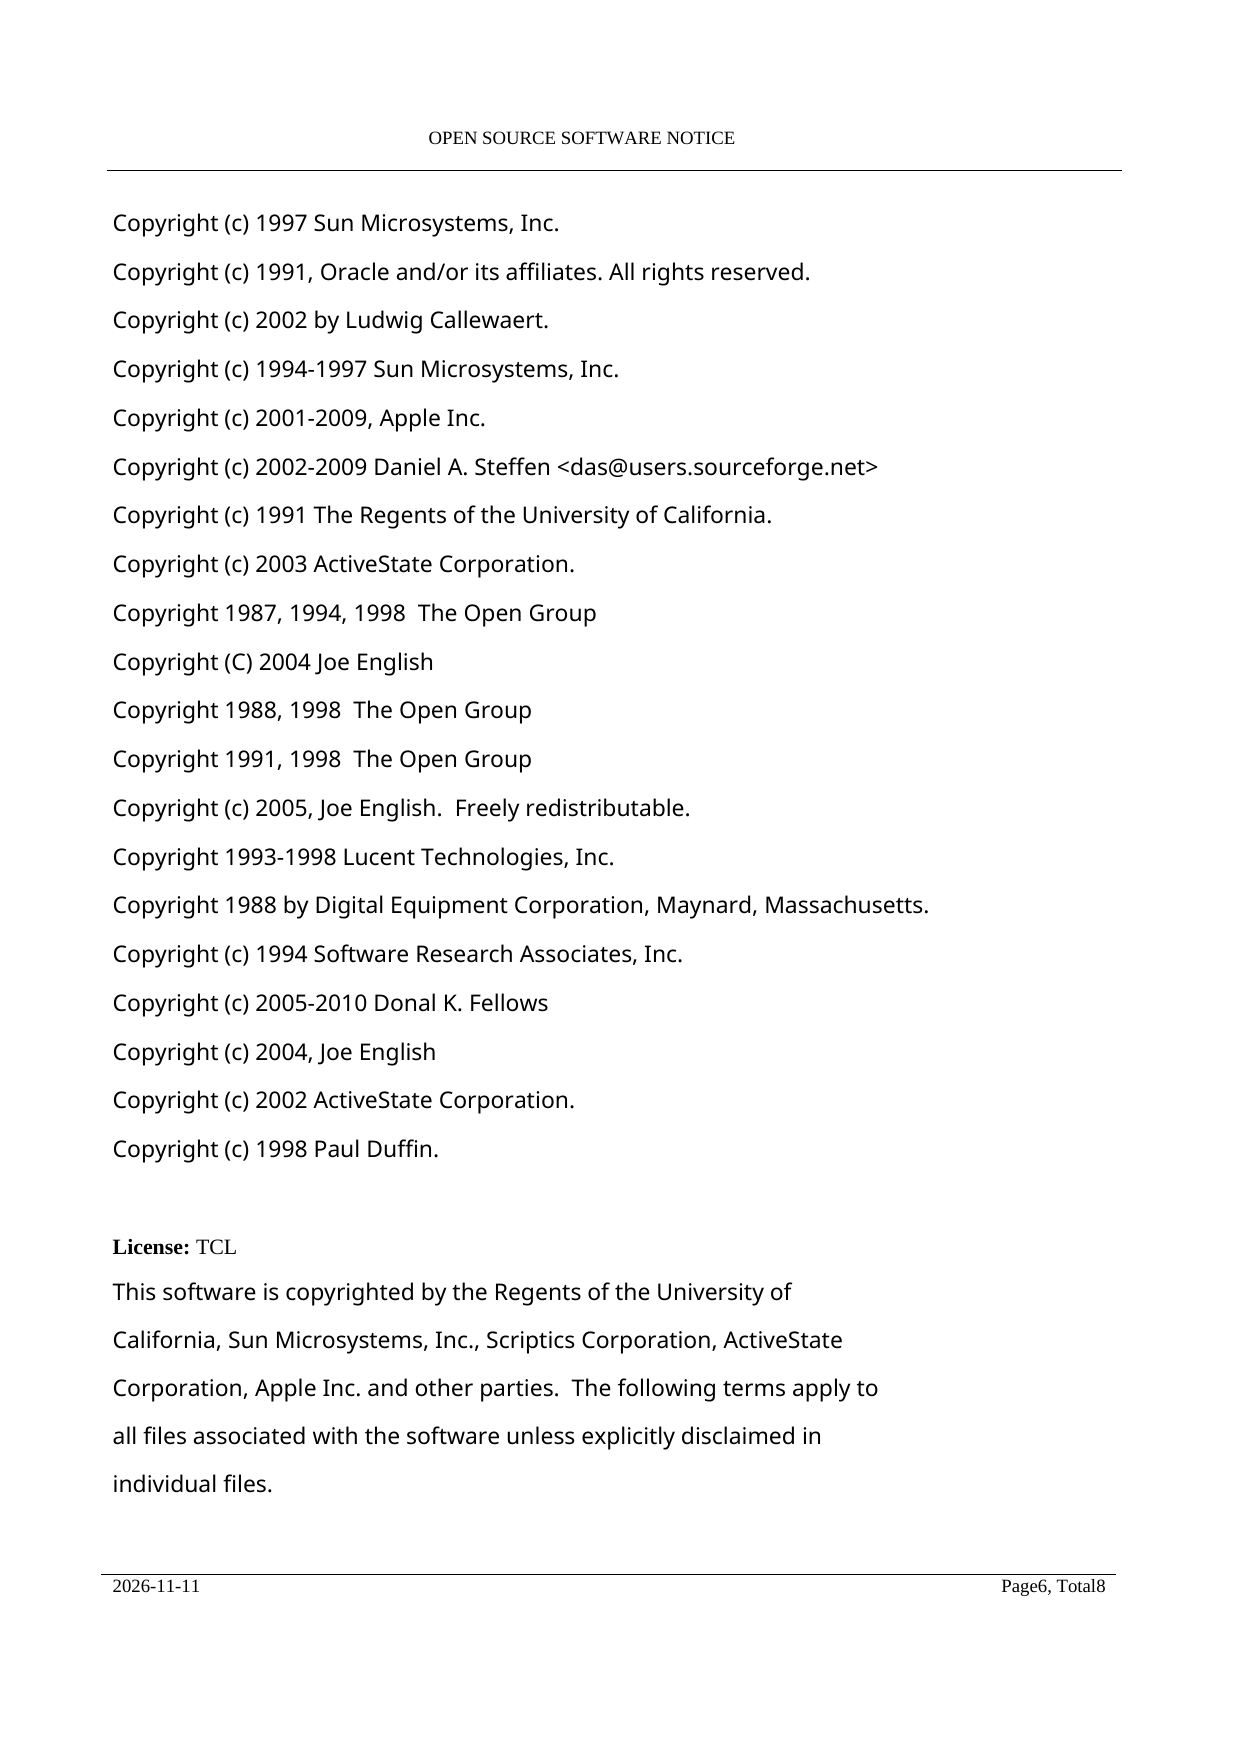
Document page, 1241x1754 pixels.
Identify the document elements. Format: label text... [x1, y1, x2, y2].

text This software is copyrighted by the Regents of the University of [112, 1275, 1128, 1308]
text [112, 206, 1128, 1214]
text all files associated with the software unless explicitly disclaimed in [112, 1419, 1128, 1452]
text Corporation, Apple Inc. and other parties. The following terms apply to [112, 1371, 1128, 1404]
text individual files. [112, 1468, 1128, 1500]
text License: TCL [112, 1230, 1128, 1263]
text California, Sun Microsystems, Inc., Scriptics Corporation, ActiveState [112, 1323, 1128, 1356]
